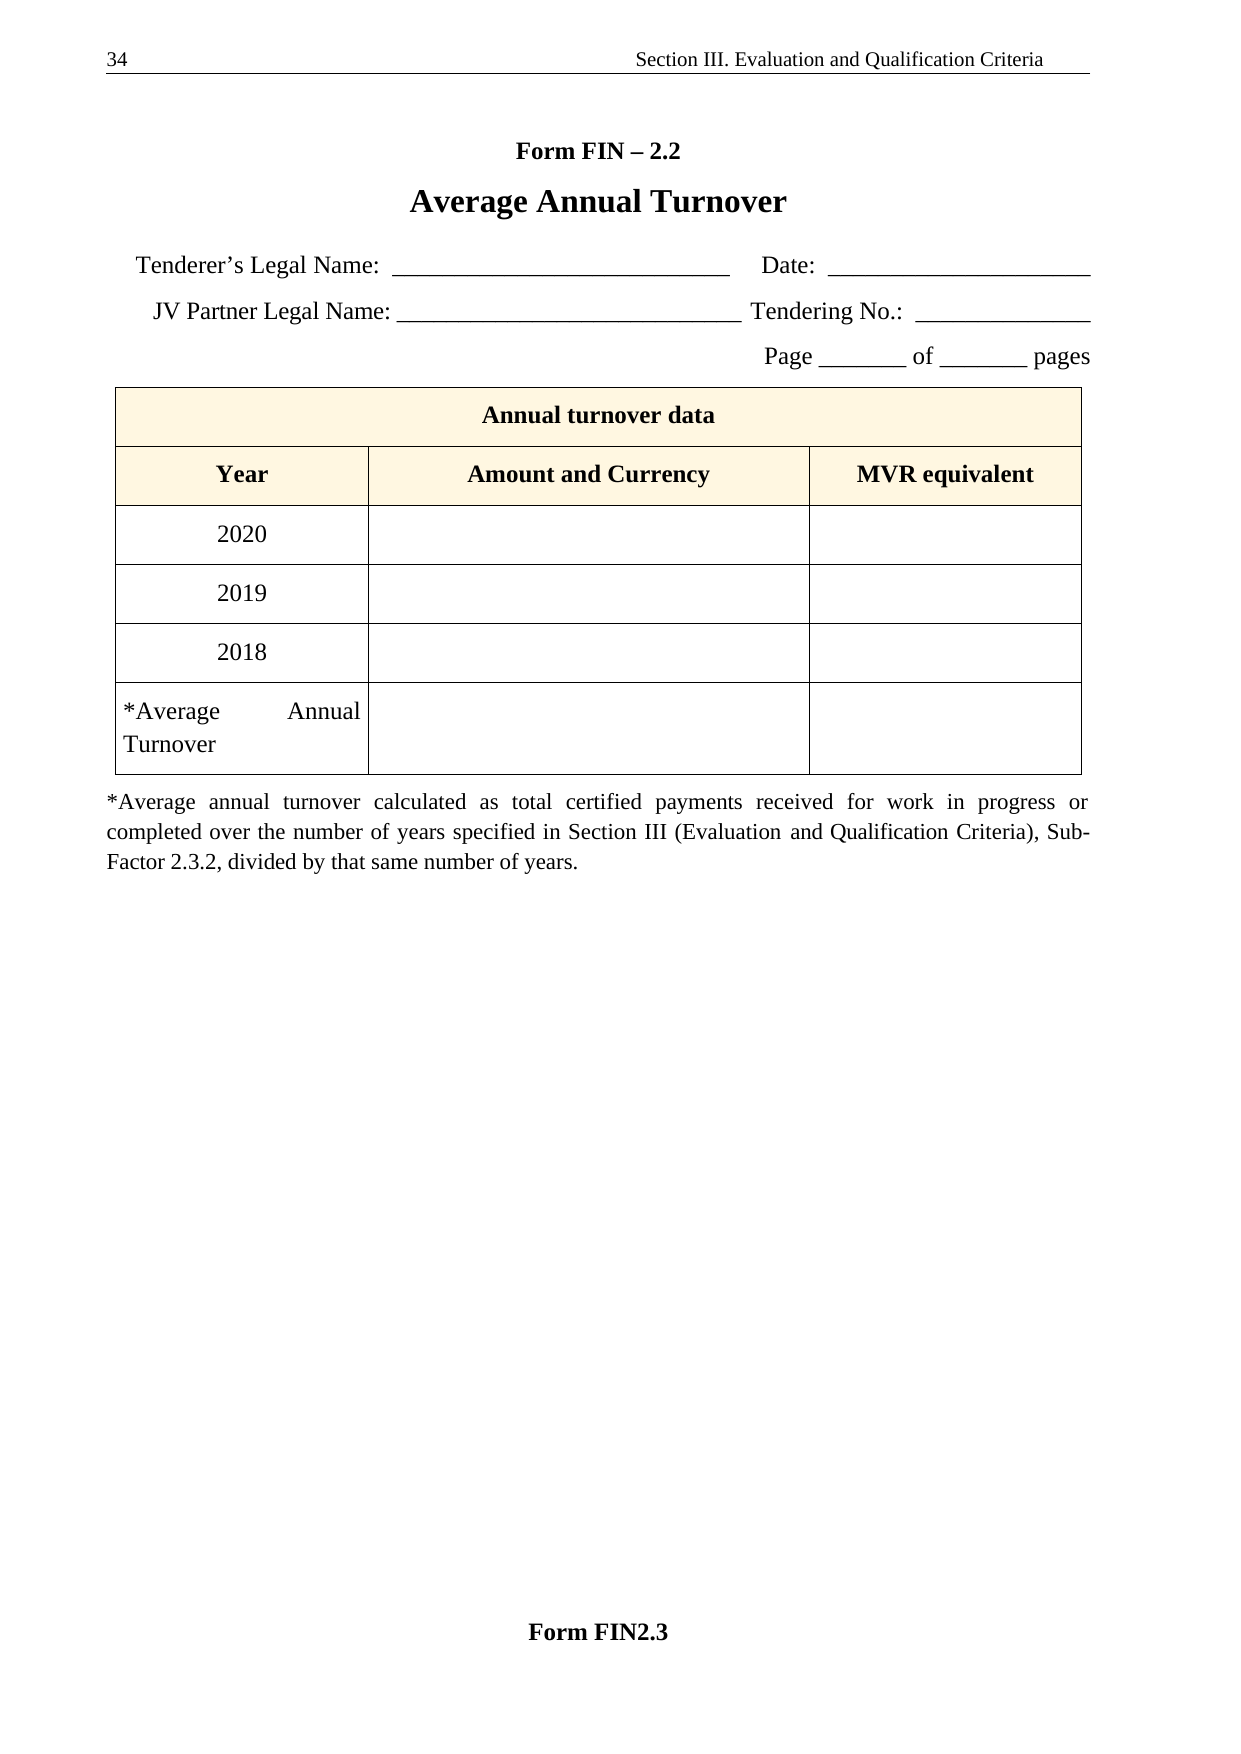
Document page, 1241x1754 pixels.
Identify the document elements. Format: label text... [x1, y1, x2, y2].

table_cell 2018 [116, 624, 368, 682]
table_cell *Average Annual Turnover [116, 683, 368, 774]
text Form FIN – 2.2 [106, 136, 1090, 164]
table_cell [369, 506, 809, 564]
text Page _______ of _______ pages [106, 341, 1090, 370]
table_cell [810, 683, 1081, 774]
text Form FIN2.3 [106, 1617, 1090, 1646]
table_header Annual turnover data [116, 388, 1081, 446]
table_cell Amount and Currency [369, 447, 809, 505]
table_cell Year [116, 447, 368, 505]
table_cell MVR equivalent [810, 447, 1081, 505]
table_cell 2019 [116, 565, 368, 623]
table_cell [810, 565, 1081, 623]
table_cell 2020 [116, 506, 368, 564]
text Average Annual Turnover [106, 181, 1090, 220]
text Tenderer’s Legal Name: ___________________________ Date: _____________________ [106, 250, 1090, 279]
table_cell [810, 624, 1081, 682]
text *Average annual turnover calculated as total certified payments received for work in progress or completed over the number of years specified in Section III (Evaluation and Qualification Criteria), Sub-Factor 2.3.2, divided by that same number of years. [106, 788, 1090, 875]
table_cell [369, 565, 809, 623]
table_cell [810, 506, 1081, 564]
table_cell [369, 683, 809, 774]
text JV Partner Legal Name: ____________________________ Tendering No.: ______________ [106, 296, 1090, 325]
table_cell [369, 624, 809, 682]
